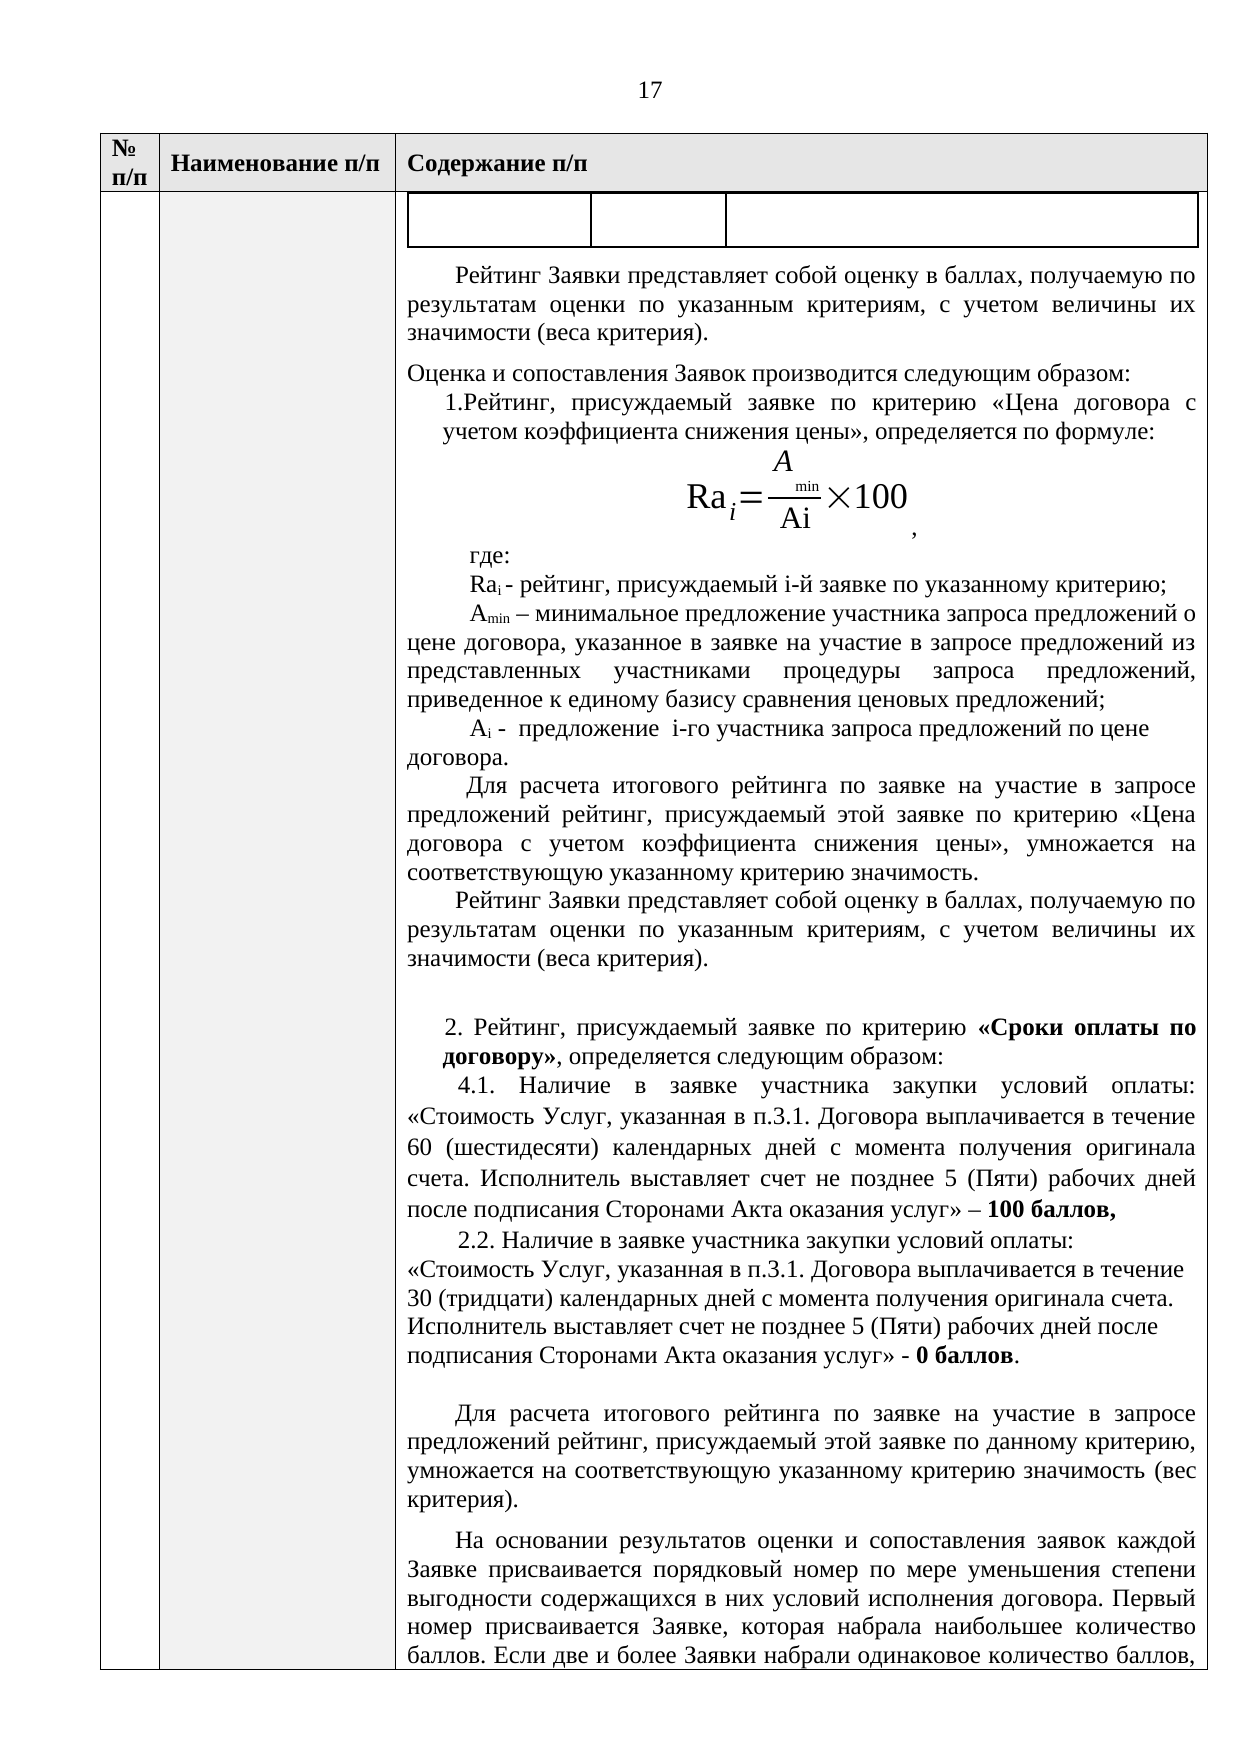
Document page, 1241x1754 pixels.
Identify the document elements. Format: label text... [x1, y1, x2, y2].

table_cell [101, 192, 159, 1669]
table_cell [396, 192, 1207, 1669]
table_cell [160, 192, 395, 1669]
table_header Содержание п/п [396, 134, 1207, 191]
table_header № п/п [101, 134, 159, 191]
table_header Наименование п/п [160, 134, 395, 191]
